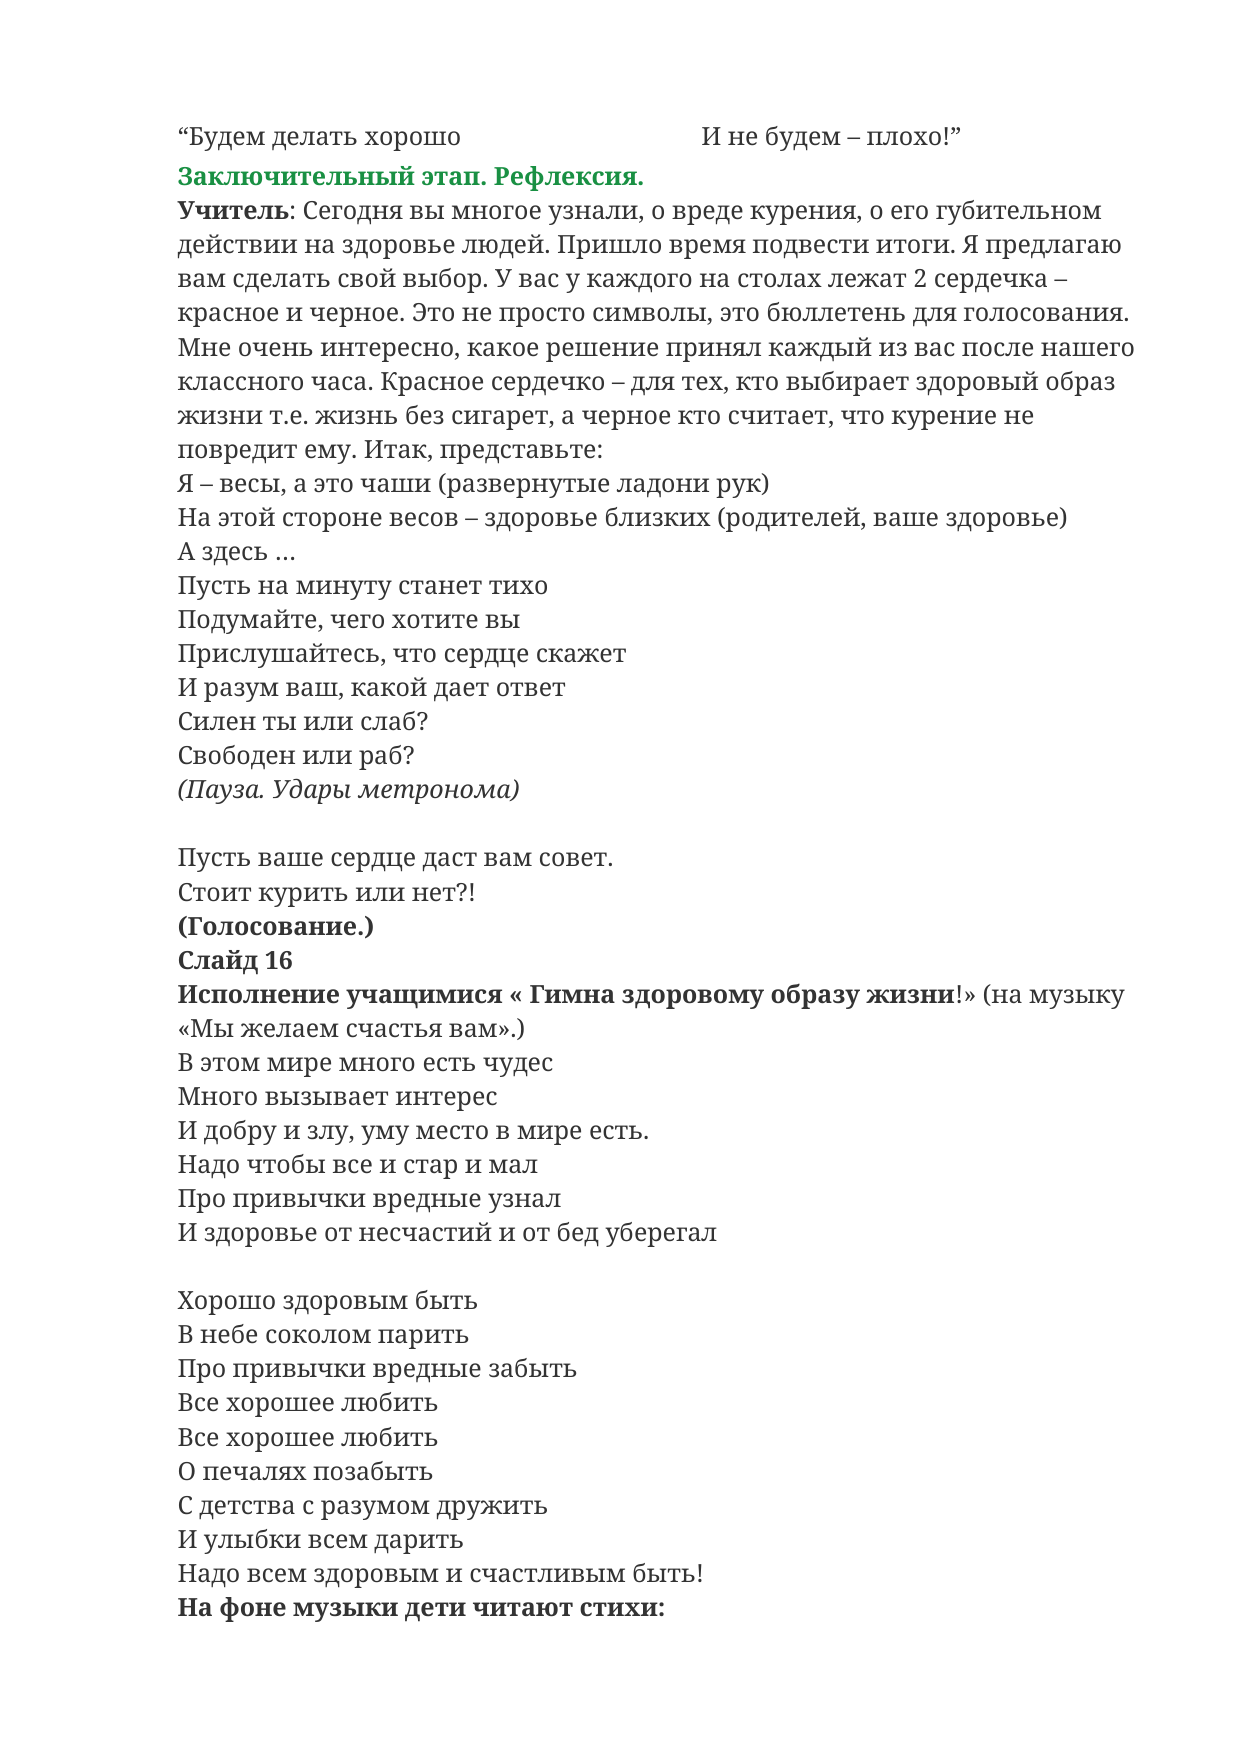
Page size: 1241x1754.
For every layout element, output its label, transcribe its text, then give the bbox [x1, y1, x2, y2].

text Заключительный этап. Рефлексия. [177, 159, 1152, 193]
text На фоне музыки дети читают стихи: [177, 1589, 1152, 1623]
text Учитель: Сегодня вы многое узнали, о вреде курения, о его губительном действии на здоровье людей. Пришло время подвести итоги. Я предлагаю вам сделать свой выбор. У вас у каждого на столах лежат 2 сердечка – красное и черное. Это не просто символы, это бюллетень для голосования. Мне очень интересно, какое решение принял каждый из вас после нашего классного часа. Красное сердечко – для тех, кто выбирает здоровый образ жизни т.е. жизнь без сигарет, а черное кто считает, что курение не повредит ему. Итак, представьте: [177, 193, 1152, 465]
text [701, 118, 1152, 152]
text Исполнение учащимися « Гимна здоровому образу жизни!» (на музыку «Мы желаем счастья вам».) [177, 976, 1152, 1044]
text В этом мире много есть чудес Много вызывает интерес И добру и злу, уму место в мире есть. Надо чтобы все и стар и мал Про привычки вредные узнал И здоровье от несчастий и от бед уберегал Хорошо здоровым быть В небе соколом парить Про привычки вредные забыть Все хорошее любить Все хорошее любить О печалях позабыть С детства с разумом дружить И улыбки всем дарить Надо всем здоровым и счастливым быть! [177, 1044, 1152, 1589]
text Слайд 16 [177, 942, 1152, 976]
text (Голосование.) [177, 908, 1152, 942]
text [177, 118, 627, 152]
text Я – весы, а это чаши (развернутые ладони рук) На этой стороне весов – здоровье близких (родителей, ваше здоровье) А здесь … Пусть на минуту станет тихо Подумайте, чего хотите вы Прислушайтесь, что сердце скажет И разум ваш, какой дает ответ Силен ты или слаб? Свободен или раб? (Пауза. Удары метронома) Пусть ваше сердце даст вам совет. Стоит курить или нет?! [177, 465, 1152, 908]
